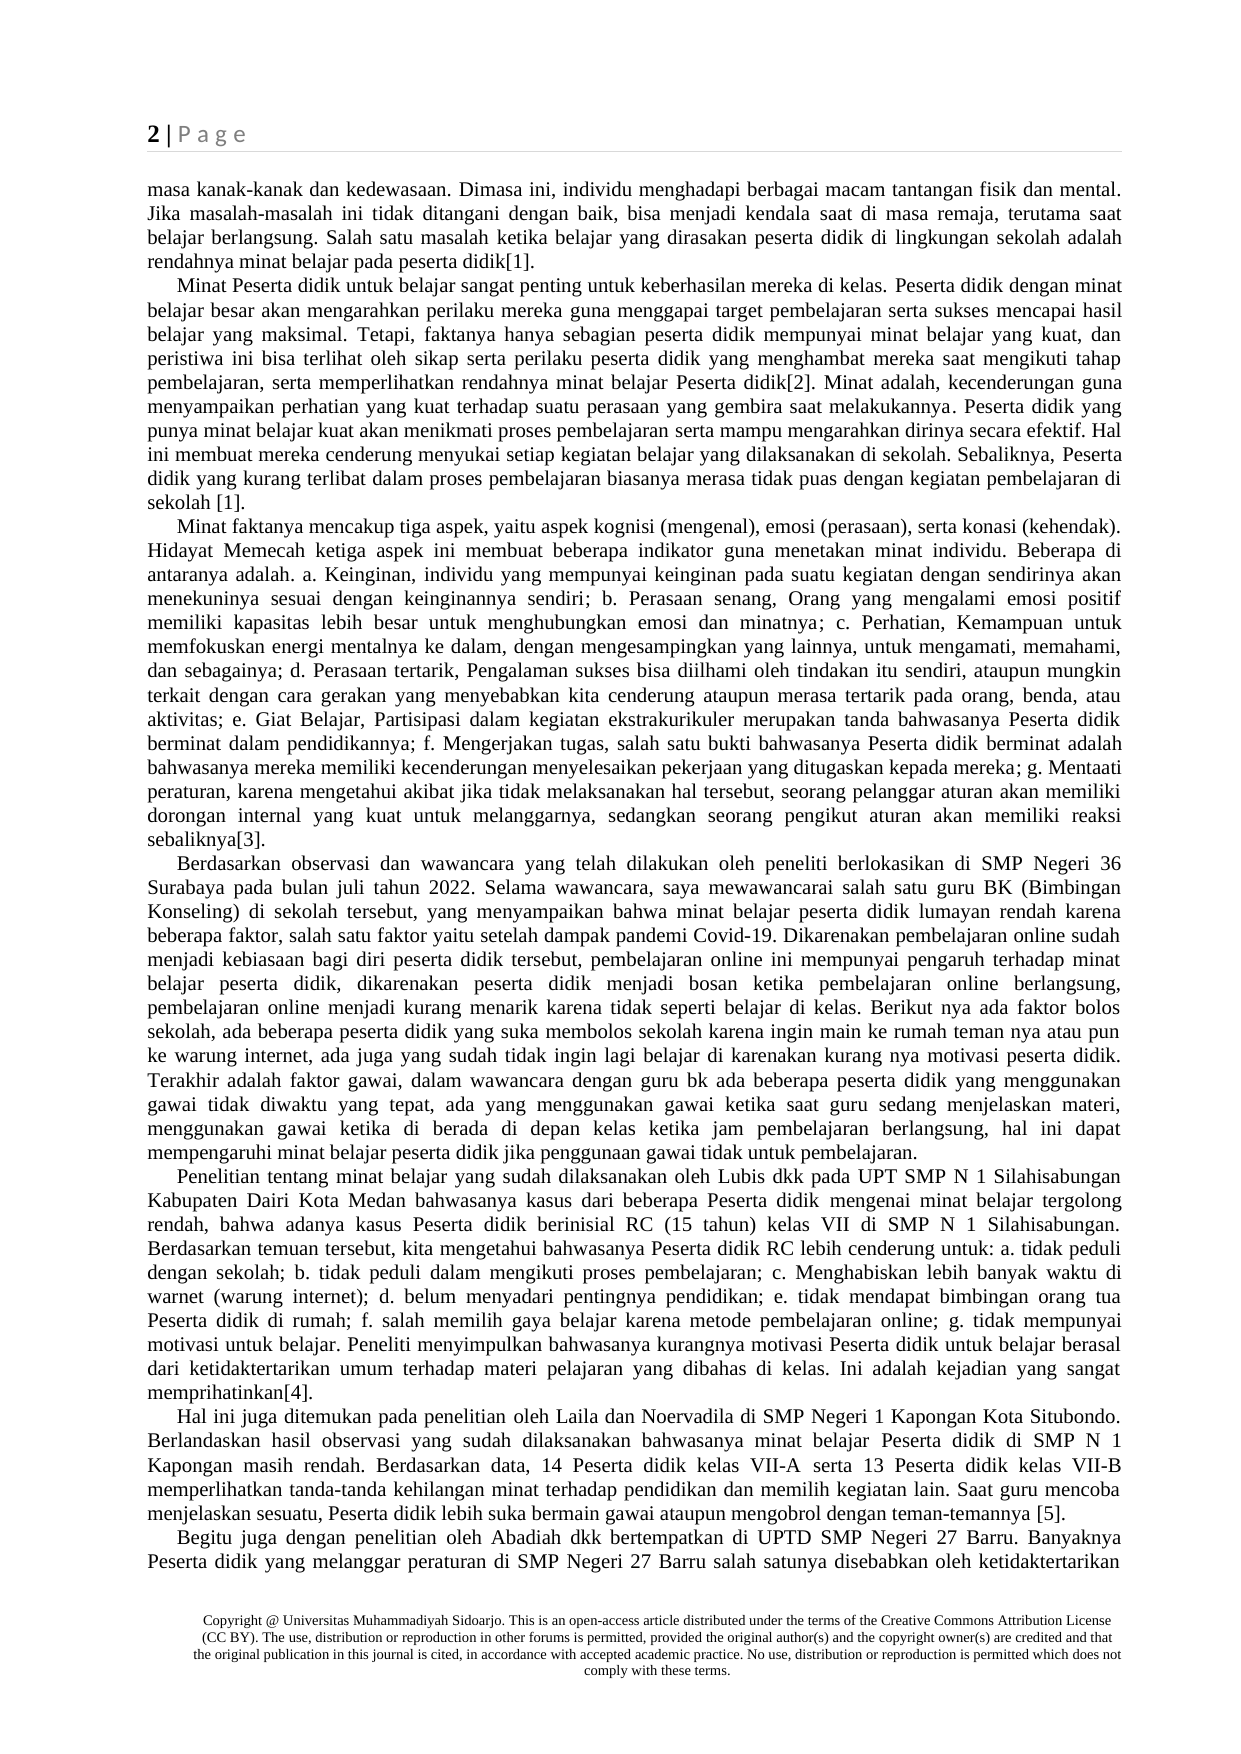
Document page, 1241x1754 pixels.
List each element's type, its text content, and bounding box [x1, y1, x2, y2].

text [147, 1525, 1122, 1573]
subtitle Berdasarkan observasi dan wawancara yang telah dilakukan oleh peneliti berlokasikan di SMP Negeri 36 Surabaya pada bulan juli tahun 2022. Selama wawancara, saya mewawancarai salah satu guru BK (Bimbingan Konseling) di sekolah tersebut, yang menyampaikan bahwa minat belajar peserta didik lumayan rendah karena beberapa faktor, salah satu faktor yaitu setelah dampak pandemi Covid-19. Dikarenakan pembelajaran online sudah menjadi kebiasaan bagi diri peserta didik tersebut, pembelajaran online ini mempunyai pengaruh terhadap minat belajar peserta didik, dikarenakan peserta didik menjadi bosan ketika pembelajaran online berlangsung, pembelajaran online menjadi kurang menarik karena tidak seperti belajar di kelas. Berikut nya ada faktor bolos sekolah, ada beberapa peserta didik yang suka membolos sekolah karena ingin main ke rumah teman nya atau pun ke warung internet, ada juga yang sudah tidak ingin lagi belajar di karenakan kurang nya motivasi peserta didik. Terakhir adalah faktor gawai, dalam wawancara dengan guru bk ada beberapa peserta didik yang menggunakan gawai tidak diwaktu yang tepat, ada yang menggunakan gawai ketika saat guru sedang menjelaskan materi, menggunakan gawai ketika di berada di depan kelas ketika jam pembelajaran berlangsung, hal ini dapat mempengaruhi minat belajar peserta didik jika penggunaan gawai tidak untuk pembelajaran. [147, 851, 1122, 1164]
text Minat faktanya mencakup tiga aspek, yaitu aspek kognisi (mengenal), emosi (perasaan), serta konasi (kehendak). Hidayat Memecah ketiga aspek ini membuat beberapa indikator guna menetakan minat individu. Beberapa di antaranya adalah. a. Keinginan, individu yang mempunyai keinginan pada suatu kegiatan dengan sendirinya akan menekuninya sesuai dengan keinginannya sendiri; b. Perasaan senang, Orang yang mengalami emosi positif memiliki kapasitas lebih besar untuk menghubungkan emosi dan minatnya; c. Perhatian, Kemampuan untuk memfokuskan energi mentalnya ke dalam, dengan mengesampingkan yang lainnya, untuk mengamati, memahami, dan sebagainya; d. Perasaan tertarik, Pengalaman sukses bisa diilhami oleh tindakan itu sendiri, ataupun mungkin terkait dengan cara gerakan yang menyebabkan kita cenderung ataupun merasa tertarik pada orang, benda, atau aktivitas; e. Giat Belajar, Partisipasi dalam kegiatan ekstrakurikuler merupakan tanda bahwasanya Peserta didik berminat dalam pendidikannya; f. Mengerjakan tugas, salah satu bukti bahwasanya Peserta didik berminat adalah bahwasanya mereka memiliki kecenderungan menyelesaikan pekerjaan yang ditugaskan kepada mereka; g. Mentaati peraturan, karena mengetahui akibat jika tidak melaksanakan hal tersebut, seorang pelanggar aturan akan memiliki dorongan internal yang kuat untuk melanggarnya, sedangkan seorang pengikut aturan akan memiliki reaksi sebaliknya[3]. [147, 514, 1122, 851]
text Hal ini juga ditemukan pada penelitian oleh Laila dan Noervadila di SMP Negeri 1 Kapongan Kota Situbondo. Berlandaskan hasil observasi yang sudah dilaksanakan bahwasanya minat belajar Peserta didik di SMP N 1 Kapongan masih rendah. Berdasarkan data, 14 Peserta didik kelas VII-A serta 13 Peserta didik kelas VII-B memperlihatkan tanda-tanda kehilangan minat terhadap pendidikan dan memilih kegiatan lain. Saat guru mencoba menjelaskan sesuatu, Peserta didik lebih suka bermain gawai ataupun mengobrol dengan teman-temannya [5]. [147, 1404, 1122, 1525]
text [147, 177, 1122, 273]
text Minat Peserta didik untuk belajar sangat penting untuk keberhasilan mereka di kelas. Peserta didik dengan minat belajar besar akan mengarahkan perilaku mereka guna menggapai target pembelajaran serta sukses mencapai hasil belajar yang maksimal. Tetapi, faktanya hanya sebagian peserta didik mempunyai minat belajar yang kuat, dan peristiwa ini bisa terlihat oleh sikap serta perilaku peserta didik yang menghambat mereka saat mengikuti tahap pembelajaran, serta memperlihatkan rendahnya minat belajar Peserta didik[2]. Minat adalah, kecenderungan guna menyampaikan perhatian yang kuat terhadap suatu perasaan yang gembira saat melakukannya. Peserta didik yang punya minat belajar kuat akan menikmati proses pembelajaran serta mampu mengarahkan dirinya secara efektif. Hal ini membuat mereka cenderung menyukai setiap kegiatan belajar yang dilaksanakan di sekolah. Sebaliknya, Peserta didik yang kurang terlibat dalam proses pembelajaran biasanya merasa tidak puas dengan kegiatan pembelajaran di sekolah [1]. [147, 273, 1122, 514]
subtitle Penelitian tentang minat belajar yang sudah dilaksanakan oleh Lubis dkk pada UPT SMP N 1 Silahisabungan Kabupaten Dairi Kota Medan bahwasanya kasus dari beberapa Peserta didik mengenai minat belajar tergolong rendah, bahwa adanya kasus Peserta didik berinisial RC (15 tahun) kelas VII di SMP N 1 Silahisabungan. Berdasarkan temuan tersebut, kita mengetahui bahwasanya Peserta didik RC lebih cenderung untuk: a. tidak peduli dengan sekolah; b. tidak peduli dalam mengikuti proses pembelajaran; c. Menghabiskan lebih banyak waktu di warnet (warung internet); d. belum menyadari pentingnya pendidikan; e. tidak mendapat bimbingan orang tua Peserta didik di rumah; f. salah memilih gaya belajar karena metode pembelajaran online; g. tidak mempunyai motivasi untuk belajar. Peneliti menyimpulkan bahwasanya kurangnya motivasi Peserta didik untuk belajar berasal dari ketidaktertarikan umum terhadap materi pelajaran yang dibahas di kelas. Ini adalah kejadian yang sangat memprihatinkan[4]. [147, 1164, 1122, 1404]
